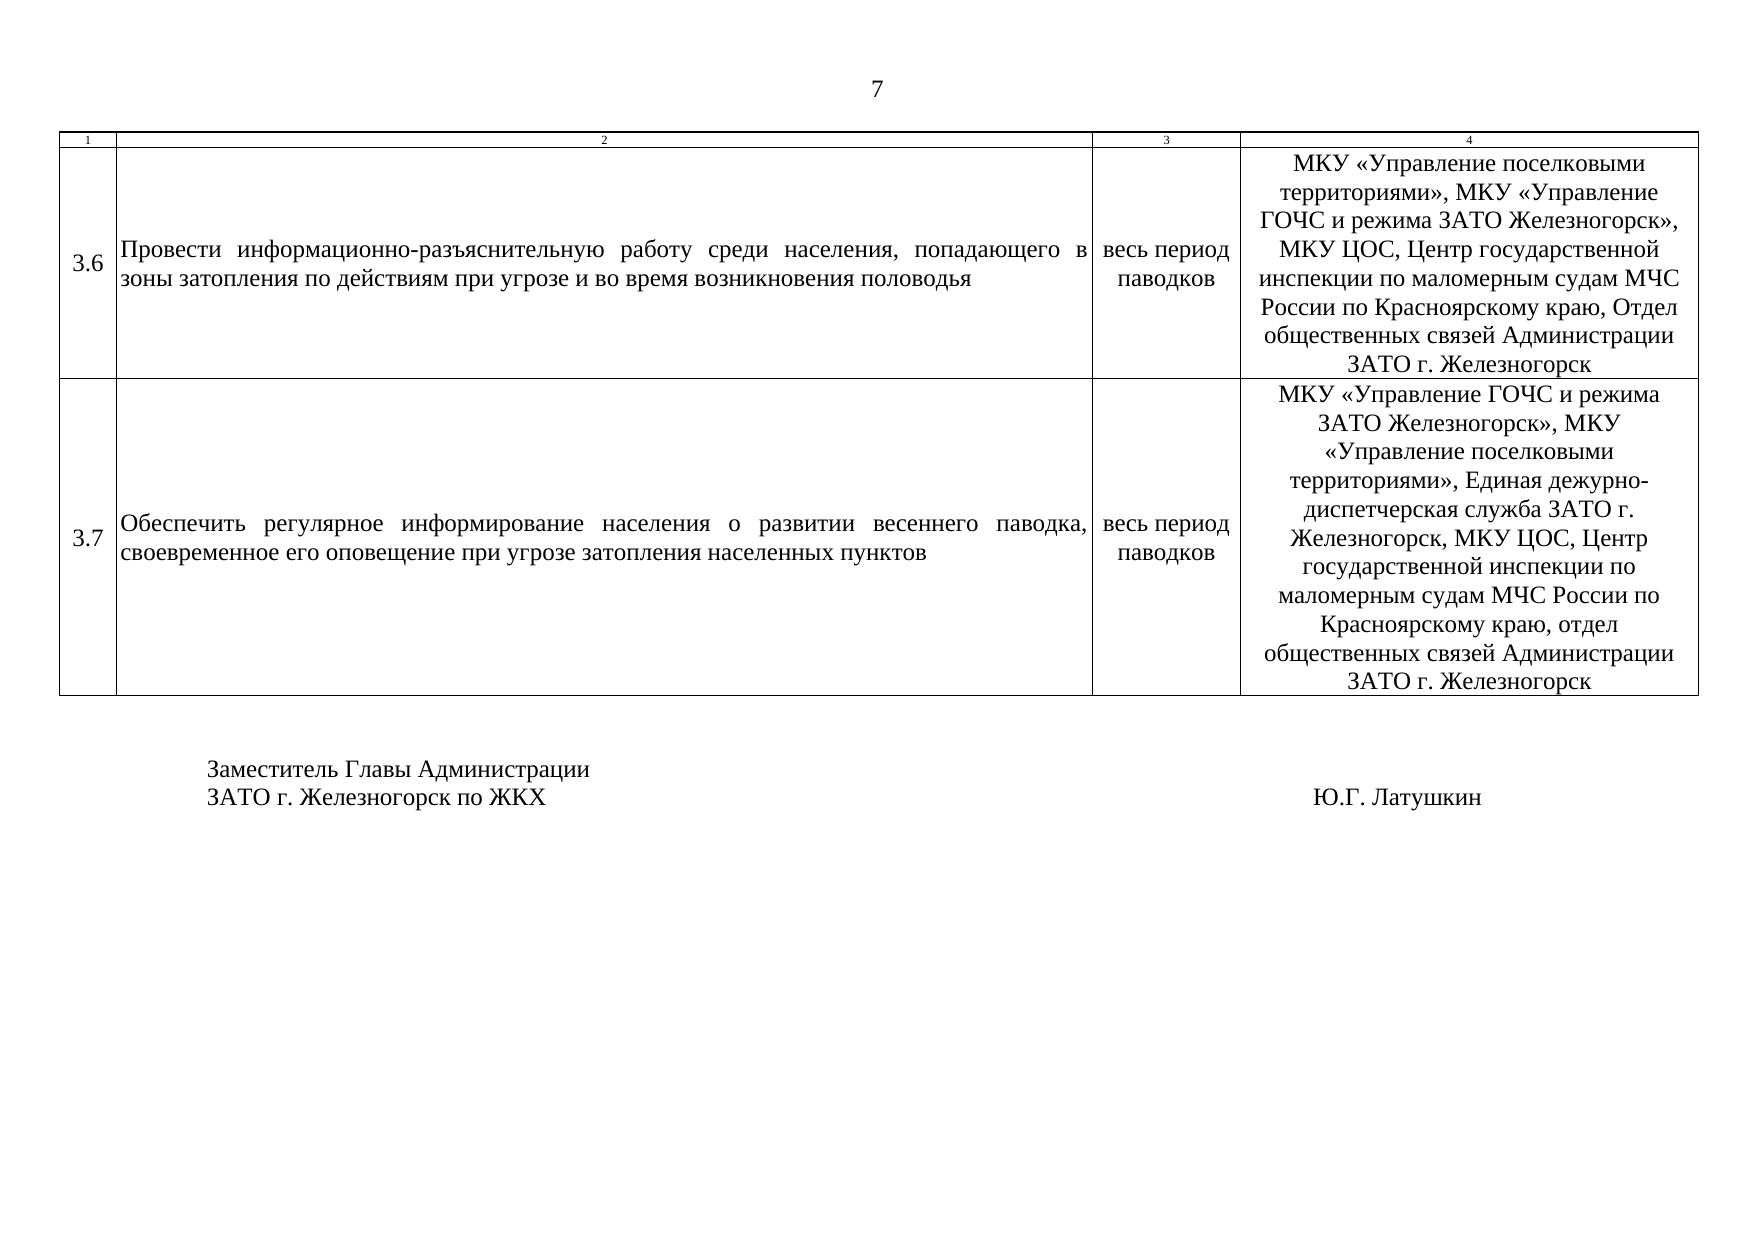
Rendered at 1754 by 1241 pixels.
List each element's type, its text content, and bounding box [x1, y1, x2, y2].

table_cell весь период паводков [1093, 148, 1240, 378]
table_cell Провести информационно-разъяснительную работу среди населения, попадающего в зоны затопления по действиям при угрозе и во время возникновения половодья [117, 148, 1092, 378]
table_cell весь период паводков [1093, 379, 1240, 695]
table_cell Обеспечить регулярное информирование населения о развитии весеннего паводка, своевременное его оповещение при угрозе затопления населенных пунктов [117, 379, 1092, 695]
text ЗАТО г. Железногорск по ЖКХ Ю.Г. Латушкин [133, 782, 1695, 811]
text Заместитель Главы Администрации [133, 754, 1695, 782]
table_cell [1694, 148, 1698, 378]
table_cell 3.6 [60, 148, 116, 378]
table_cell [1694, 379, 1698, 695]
table_cell 3.7 [60, 379, 116, 695]
